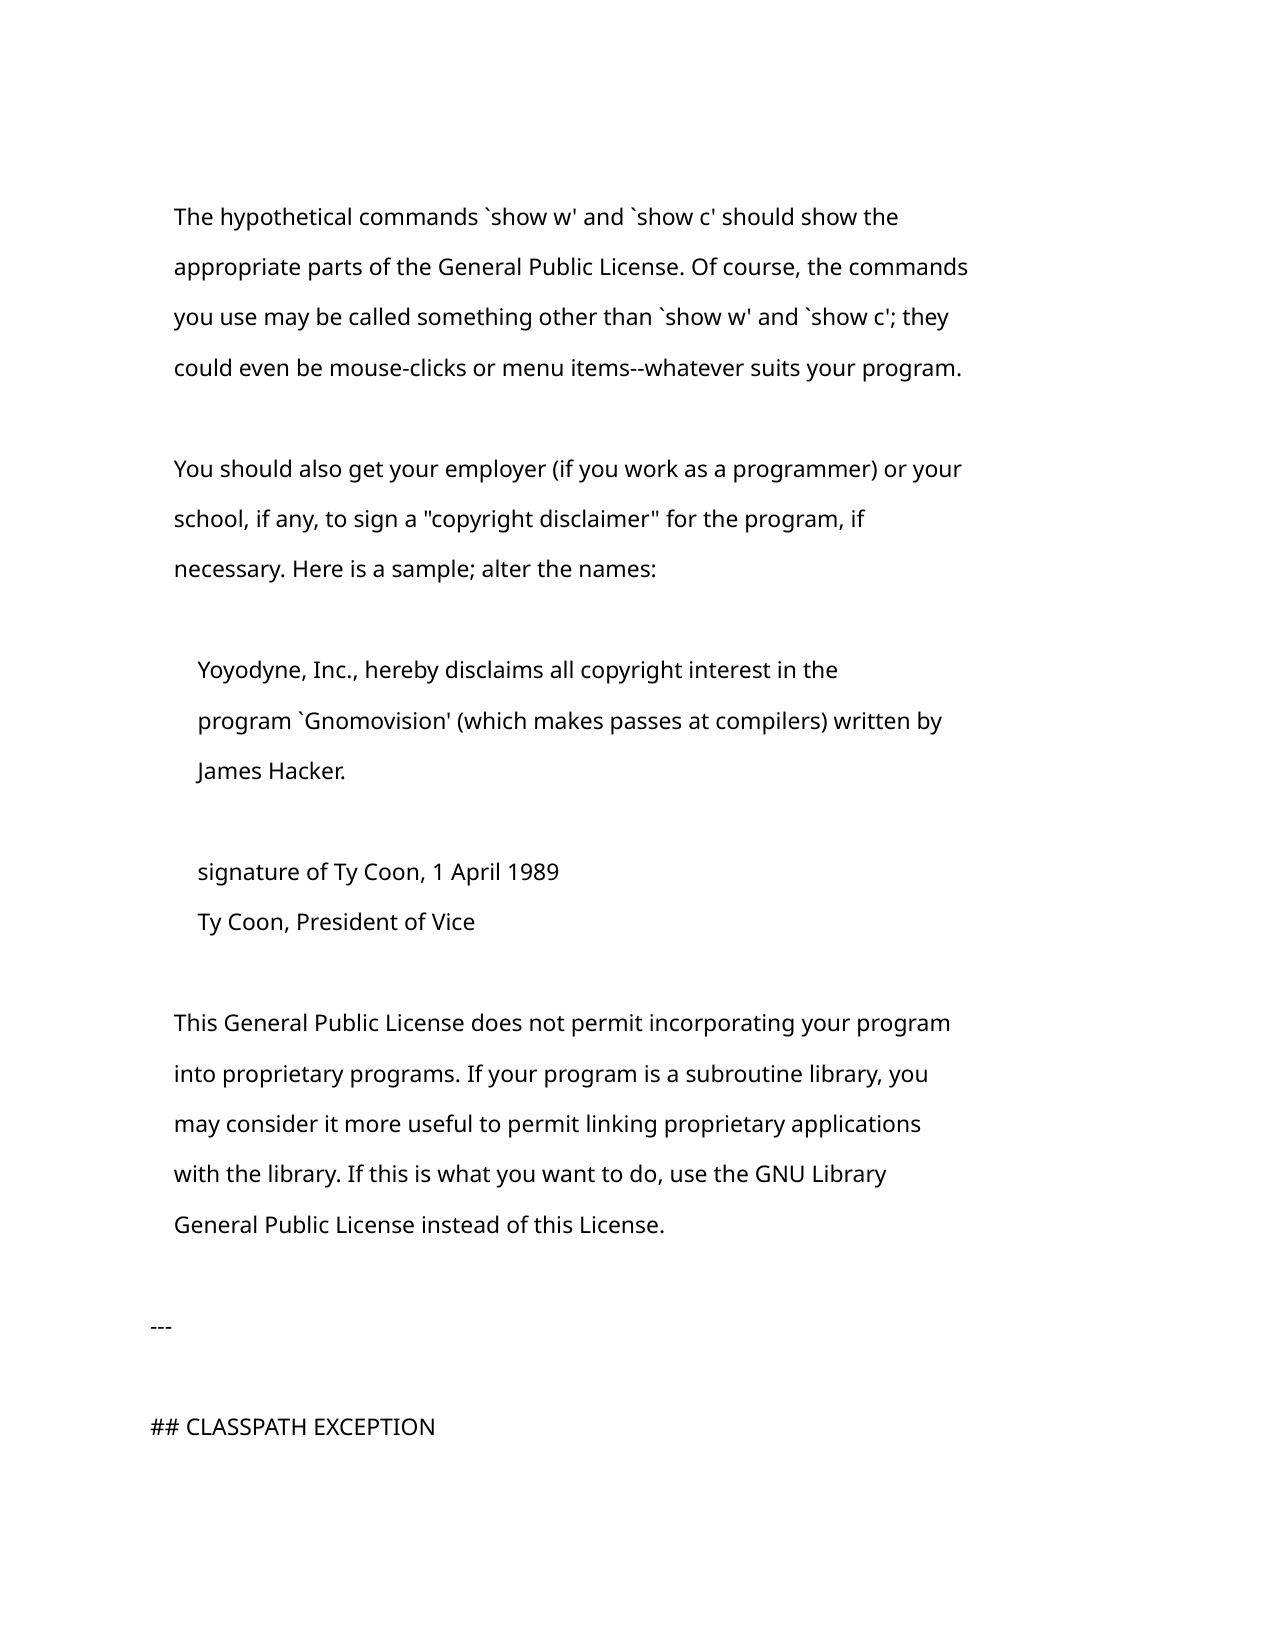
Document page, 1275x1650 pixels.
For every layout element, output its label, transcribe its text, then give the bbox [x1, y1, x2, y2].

text program `Gnomovision' (which makes passes at compilers) written by [150, 704, 1125, 736]
text could even be mouse-clicks or menu items--whatever suits your program. [150, 352, 1125, 383]
text --- [150, 1309, 1125, 1341]
text you use may be called something other than `show w' and `show c'; they [150, 301, 1125, 332]
text signature of Ty Coon, 1 April 1989 [150, 856, 1125, 887]
text General Public License instead of this License. [150, 1209, 1125, 1240]
text appropriate parts of the General Public License. Of course, the commands [150, 251, 1125, 282]
text You should also get your employer (if you work as a programmer) or your [150, 452, 1125, 484]
text James Hacker. [150, 755, 1125, 786]
text The hypothetical commands `show w' and `show c' should show the [150, 200, 1125, 232]
text Yoyodyne, Inc., hereby disclaims all copyright interest in the [150, 654, 1125, 685]
text ## CLASSPATH EXCEPTION [150, 1410, 1125, 1442]
text into proprietary programs. If your program is a subroutine library, you [150, 1057, 1125, 1089]
text This General Public License does not permit incorporating your program [150, 1007, 1125, 1038]
text Ty Coon, President of Vice [150, 906, 1125, 937]
text with the library. If this is what you want to do, use the GNU Library [150, 1158, 1125, 1189]
text necessary. Here is a sample; alter the names: [150, 553, 1125, 584]
text may consider it more useful to permit linking proprietary applications [150, 1108, 1125, 1139]
text school, if any, to sign a "copyright disclaimer" for the program, if [150, 503, 1125, 534]
